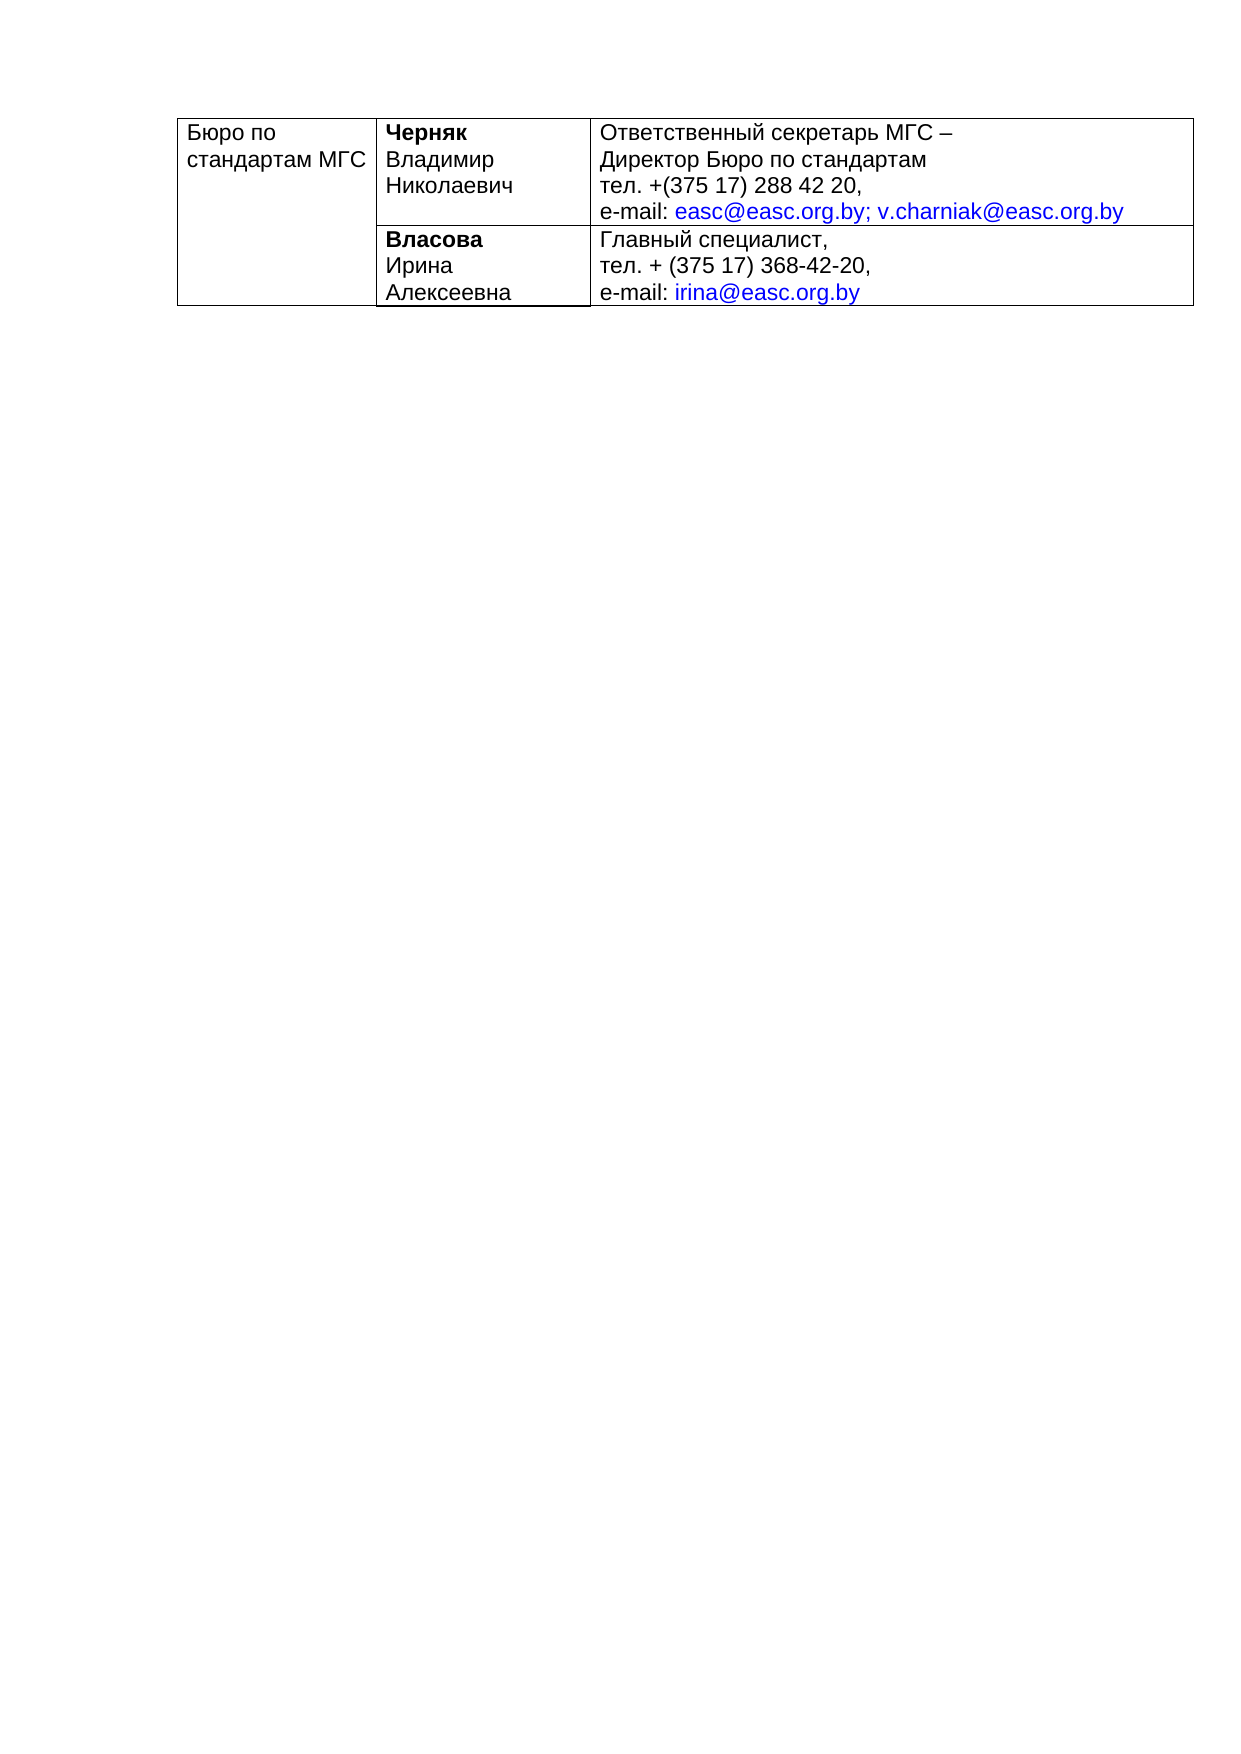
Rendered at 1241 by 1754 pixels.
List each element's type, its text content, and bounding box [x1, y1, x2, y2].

table_cell Черняк Владимир Николаевич [377, 119, 590, 224]
table_cell Главный специалист, тел. + (375 17) 368-42-20, е-mail: irina@easc.org.by [591, 226, 1193, 305]
table_cell Ответственный секретарь МГС – Директор Бюро по стандартам тел. +(375 17) 288 42 20, e-mail: еasc@easc.org.by; v.charniak@easc.org.by [591, 119, 1193, 224]
table_cell Бюро по стандартам МГС [178, 119, 376, 305]
table_cell Власова Ирина Алексеевна [377, 226, 590, 305]
